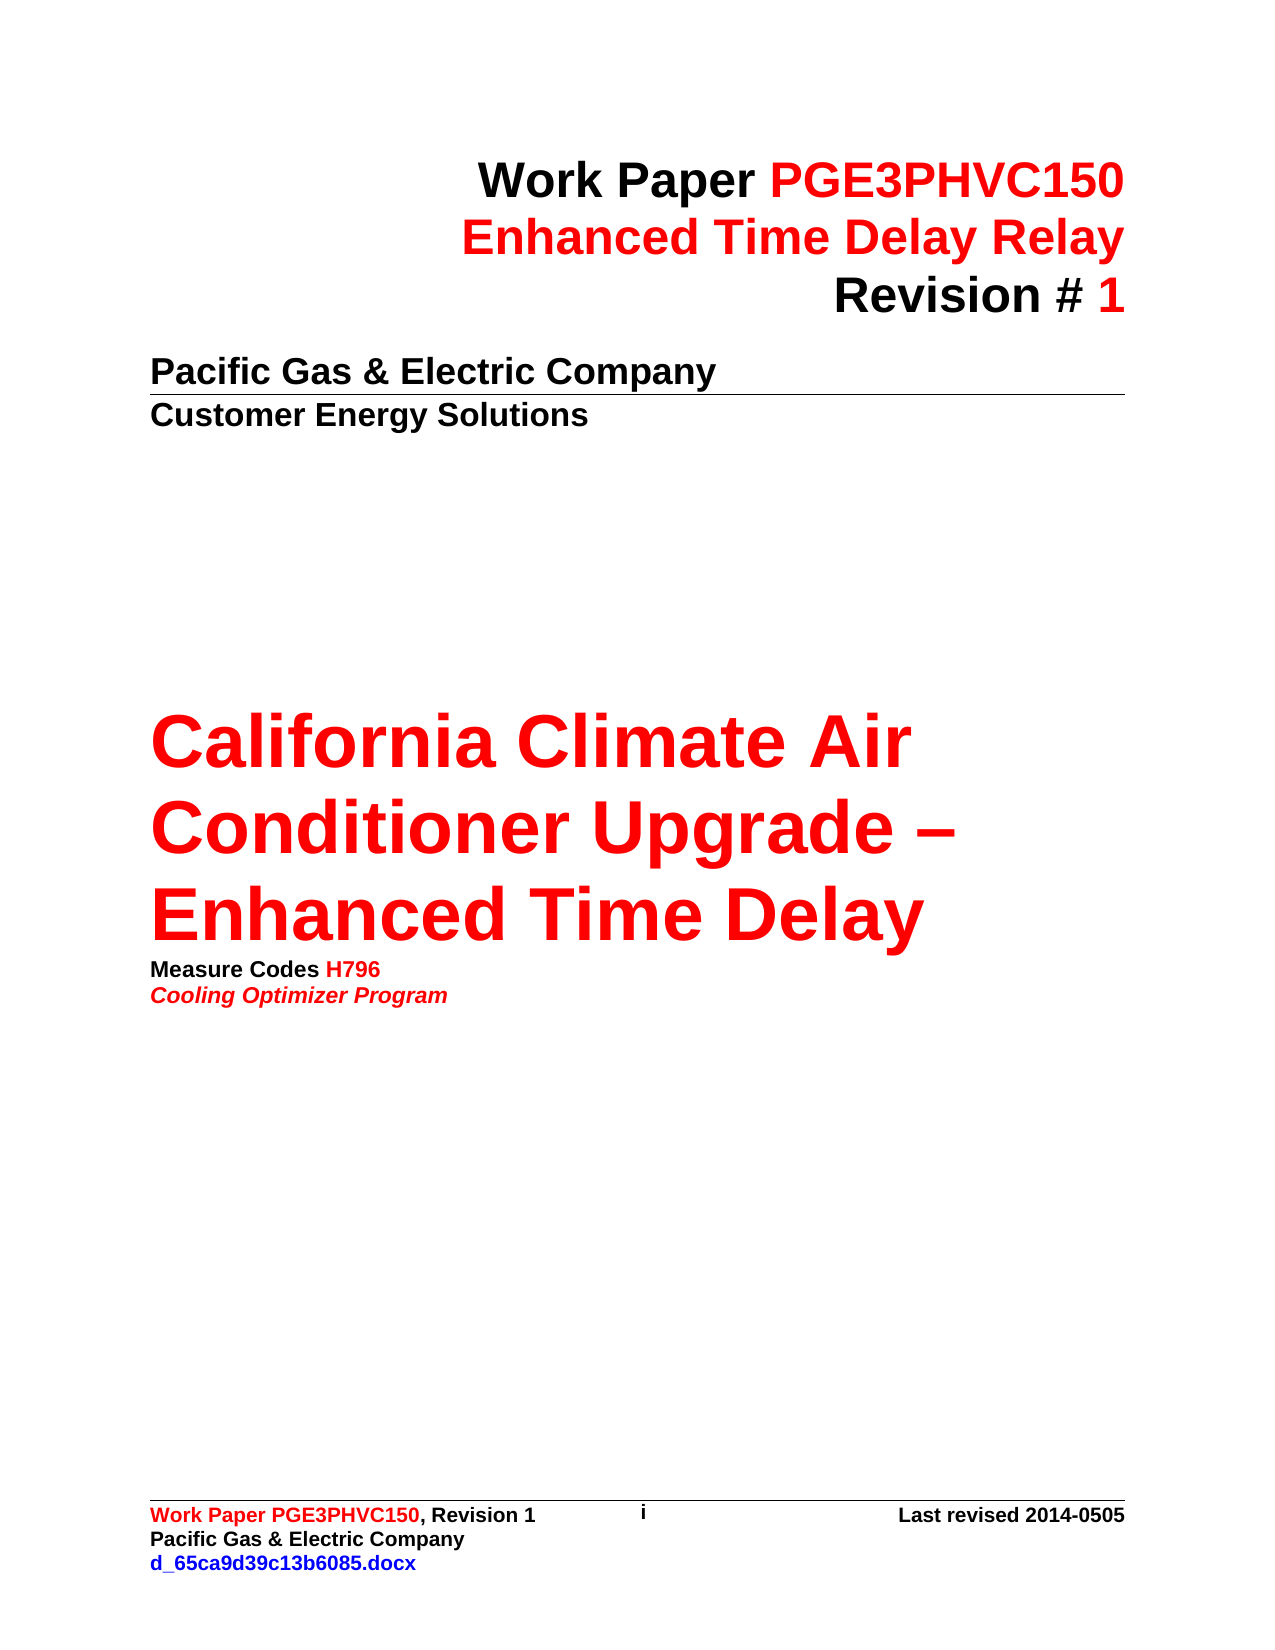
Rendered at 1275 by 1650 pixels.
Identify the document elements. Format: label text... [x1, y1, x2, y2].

text California Climate Air Conditioner Upgrade –Enhanced Time Delay [150, 697, 1200, 956]
text Work Paper PGE3PHVC150 [150, 150, 1125, 207]
text Pacific Gas & Electric Company [150, 349, 1125, 394]
text Enhanced Time Delay Relay [150, 207, 1125, 265]
text Customer Energy Solutions [150, 395, 1125, 433]
text Cooling Optimizer Program [150, 982, 1200, 1008]
text Revision # 1 [150, 265, 1125, 322]
text Measure Codes H796 [150, 956, 1200, 982]
